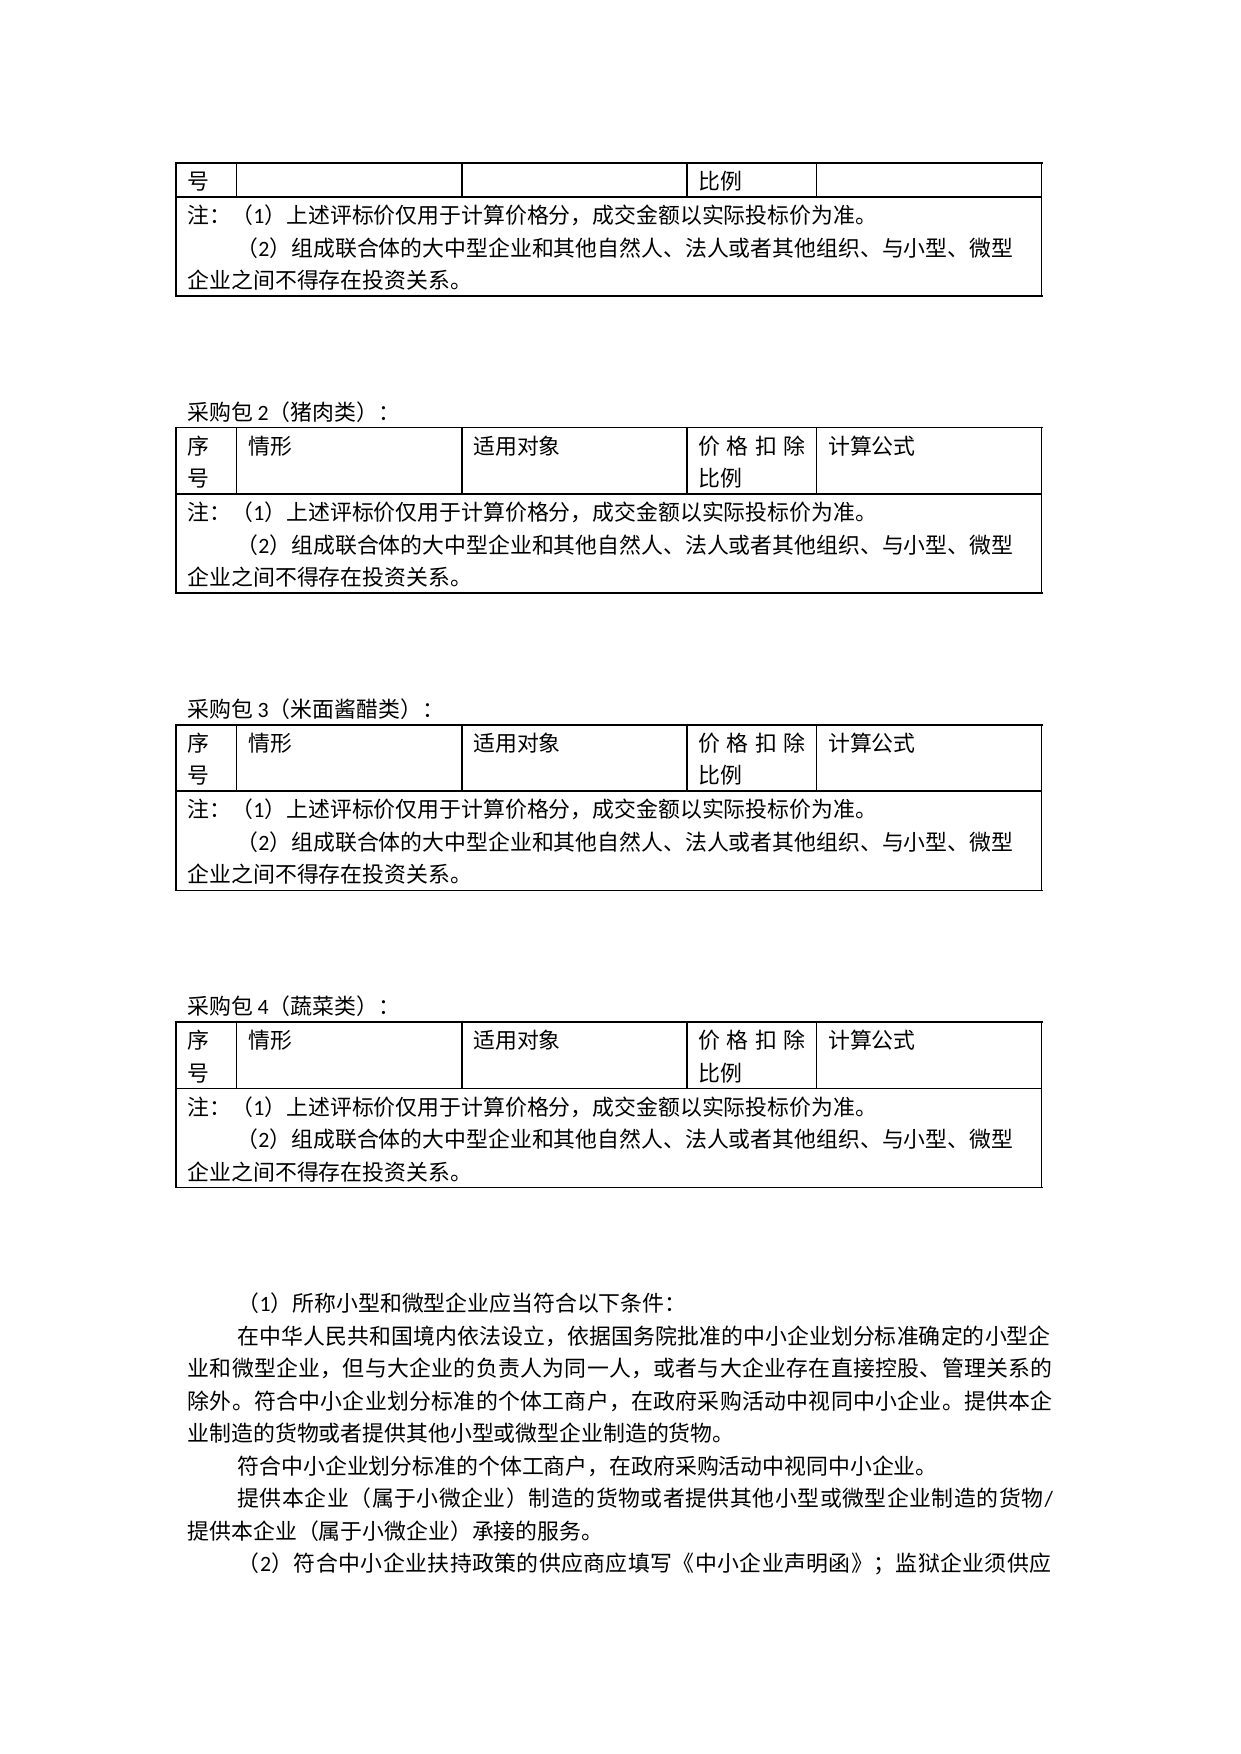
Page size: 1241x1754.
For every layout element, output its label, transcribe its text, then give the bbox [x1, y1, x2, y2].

text 提供本企业（属于小微企业）制造的货物或者提供其他小型或微型企业制造的货物/提供本企业（属于小微企业）承接的服务。 [187, 1481, 1053, 1546]
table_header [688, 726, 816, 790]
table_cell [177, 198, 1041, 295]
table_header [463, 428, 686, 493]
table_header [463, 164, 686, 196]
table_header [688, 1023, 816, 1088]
text 采购包2（猪肉类）： [187, 394, 1053, 427]
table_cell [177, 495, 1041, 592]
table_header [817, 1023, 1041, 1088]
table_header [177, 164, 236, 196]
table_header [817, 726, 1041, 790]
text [187, 1546, 1053, 1578]
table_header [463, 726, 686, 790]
text （1）所称小型和微型企业应当符合以下条件： [187, 1286, 1053, 1318]
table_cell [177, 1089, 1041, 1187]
text 符合中小企业划分标准的个体工商户，在政府采购活动中视同中小企业。 [187, 1448, 1053, 1481]
text 在中华人民共和国境内依法设立，依据国务院批准的中小企业划分标准确定的小型企业和微型企业，但与大企业的负责人为同一人，或者与大企业存在直接控股、管理关系的除外。符合中小企业划分标准的个体工商户，在政府采购活动中视同中小企业。提供本企业制造的货物或者提供其他小型或微型企业制造的货物。 [187, 1318, 1053, 1448]
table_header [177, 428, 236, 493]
text 采购包4（蔬菜类）： [187, 988, 1053, 1021]
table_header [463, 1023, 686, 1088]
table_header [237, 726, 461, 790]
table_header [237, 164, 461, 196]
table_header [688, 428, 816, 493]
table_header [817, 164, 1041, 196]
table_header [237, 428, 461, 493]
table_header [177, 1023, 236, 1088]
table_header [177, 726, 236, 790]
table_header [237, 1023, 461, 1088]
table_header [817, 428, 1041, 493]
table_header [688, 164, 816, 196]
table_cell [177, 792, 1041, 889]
text 采购包3（米面酱醋类）： [187, 691, 1053, 724]
